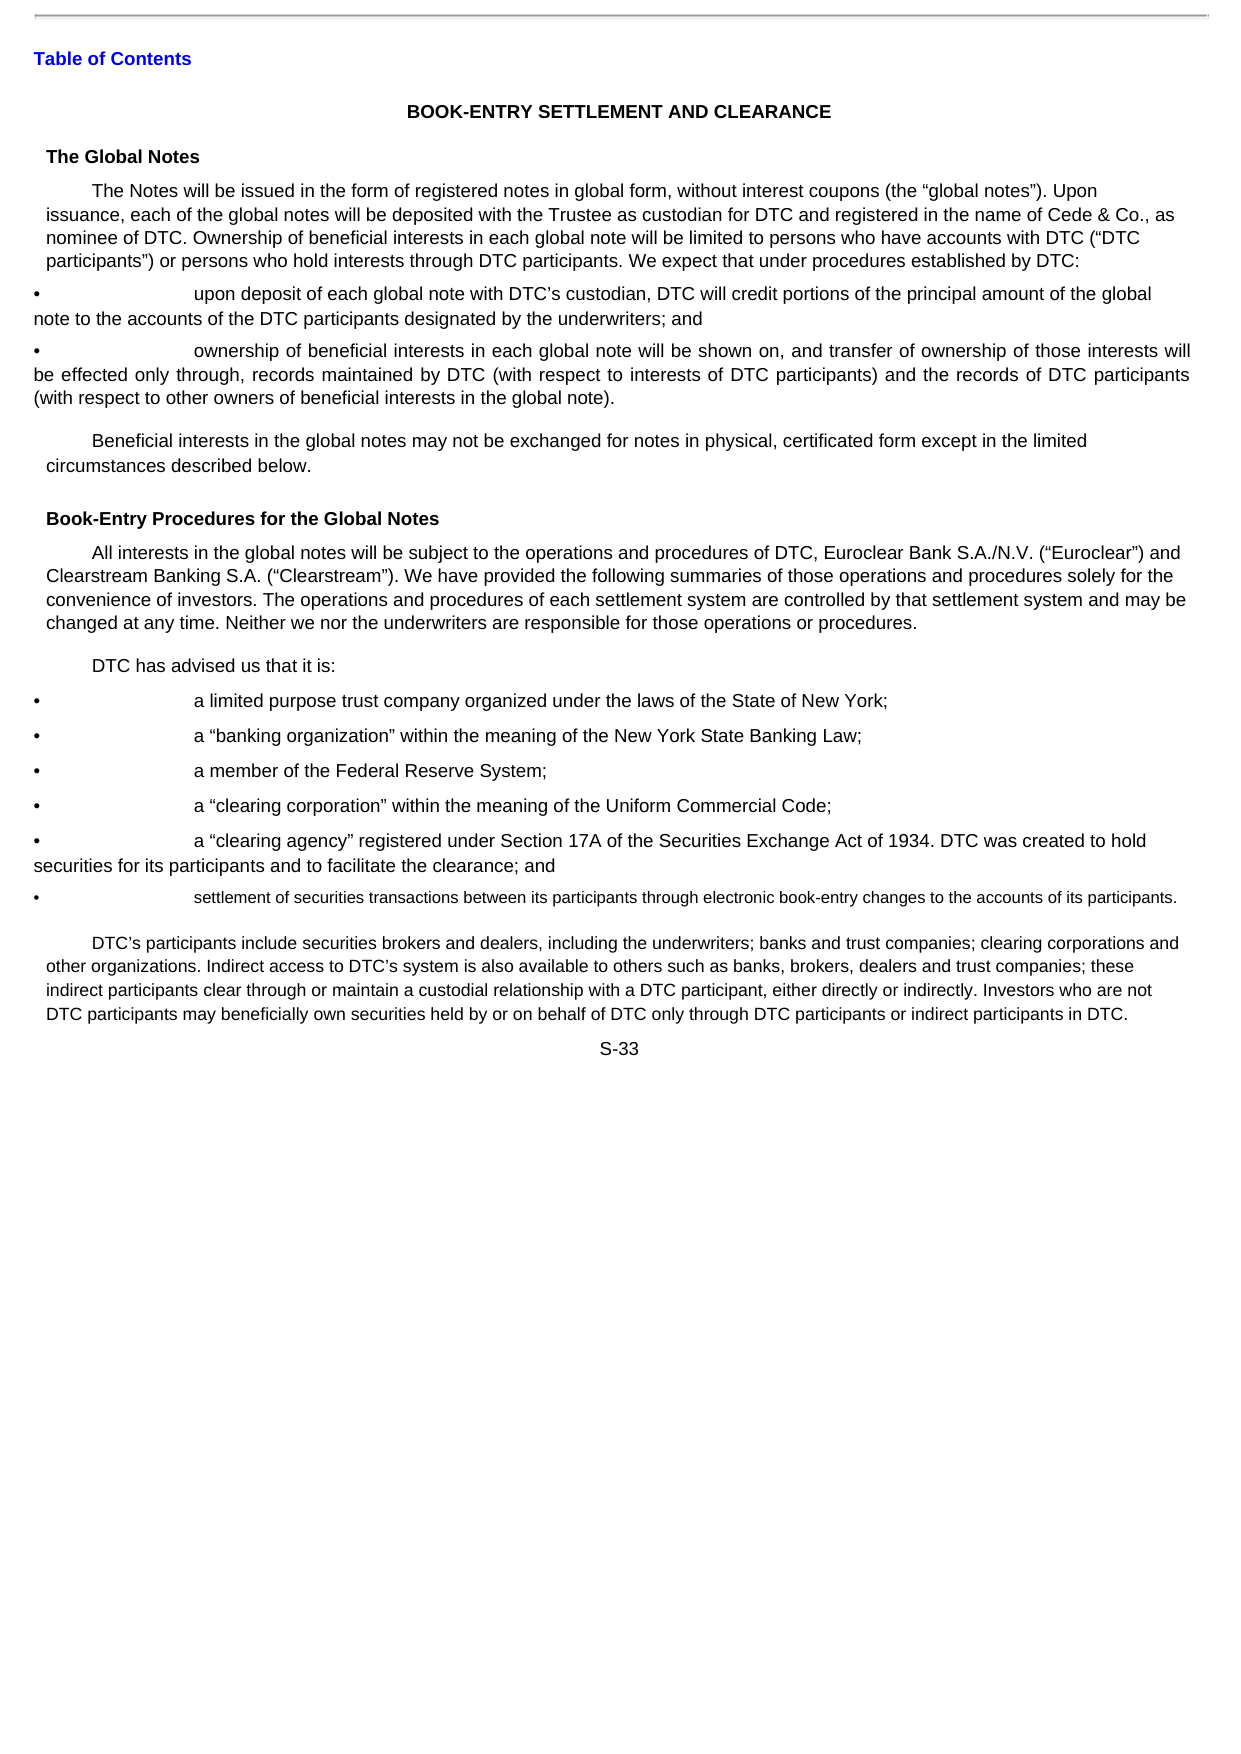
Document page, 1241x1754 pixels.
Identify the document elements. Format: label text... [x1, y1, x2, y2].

list upon deposit of each global note with DTC’s custodian, DTC will credit portions of the principal amount of the global note to the accounts of the DTC participants designated by the underwriters; and [33, 283, 1192, 329]
list a “banking organization” within the meaning of the New York State Banking Law; [33, 725, 1192, 746]
text S-33 [33, 1038, 1205, 1059]
list settlement of securities transactions between its participants through electronic book-entry changes to the accounts of its participants. [33, 887, 1192, 907]
text The Global Notes [46, 146, 1192, 168]
list a member of the Federal Reserve System; [33, 760, 1192, 781]
list a “clearing corporation” within the meaning of the Uniform Commercial Code; [33, 795, 1192, 816]
text BOOK-ENTRY SETTLEMENT AND CLEARANCE [33, 101, 1205, 123]
text All interests in the global notes will be subject to the operations and procedures of DTC, Euroclear Bank S.A./N.V. (“Euroclear”) and Clearstream Banking S.A. (“Clearstream”). We have provided the following summaries of those operations and procedures solely for the convenience of investors. The operations and procedures of each settlement system are controlled by that settlement system and may be changed at any time. Neither we nor the underwriters are responsible for those operations or procedures. [46, 542, 1188, 633]
list a “clearing agency” registered under Section 17A of the Securities Exchange Act of 1934. DTC was created to hold securities for its participants and to facilitate the clearance; and [33, 830, 1192, 876]
text The Notes will be issued in the form of registered notes in global form, without interest coupons (the “global notes”). Upon issuance, each of the global notes will be deposited with the Trustee as custodian for DTC and registered in the name of Cede & Co., as nominee of DTC. Ownership of beneficial interests in each global note will be limited to persons who have accounts with DTC (“DTC participants”) or persons who hold interests through DTC participants. We expect that under procedures established by DTC: [46, 180, 1178, 272]
text DTC has advised us that it is: [92, 654, 1192, 676]
text Beneficial interests in the global notes may not be exchanged for notes in physical, certificated form except in the limited circumstances described below. [46, 430, 1188, 476]
list a limited purpose trust company organized under the laws of the State of New York; [33, 689, 1192, 711]
list ownership of beneficial interests in each global note will be shown on, and transfer of ownership of those interests will be effected only through, records maintained by DTC (with respect to interests of DTC participants) and the records of DTC participants (with respect to other owners of beneficial interests in the global note). [33, 340, 1192, 409]
picture [32, 14, 1209, 21]
text DTC’s participants include securities brokers and dealers, including the underwriters; banks and trust companies; clearing corporations and other organizations. Indirect access to DTC’s system is also available to others such as banks, brokers, dealers and trust companies; these indirect participants clear through or maintain a custodial relationship with a DTC participant, either directly or indirectly. Investors who are not DTC participants may beneficially own securities held by or on behalf of DTC only through DTC participants or indirect participants in DTC. [46, 932, 1184, 1024]
text Book-Entry Procedures for the Global Notes [46, 508, 1192, 529]
text Table of Contents [33, 48, 1192, 69]
